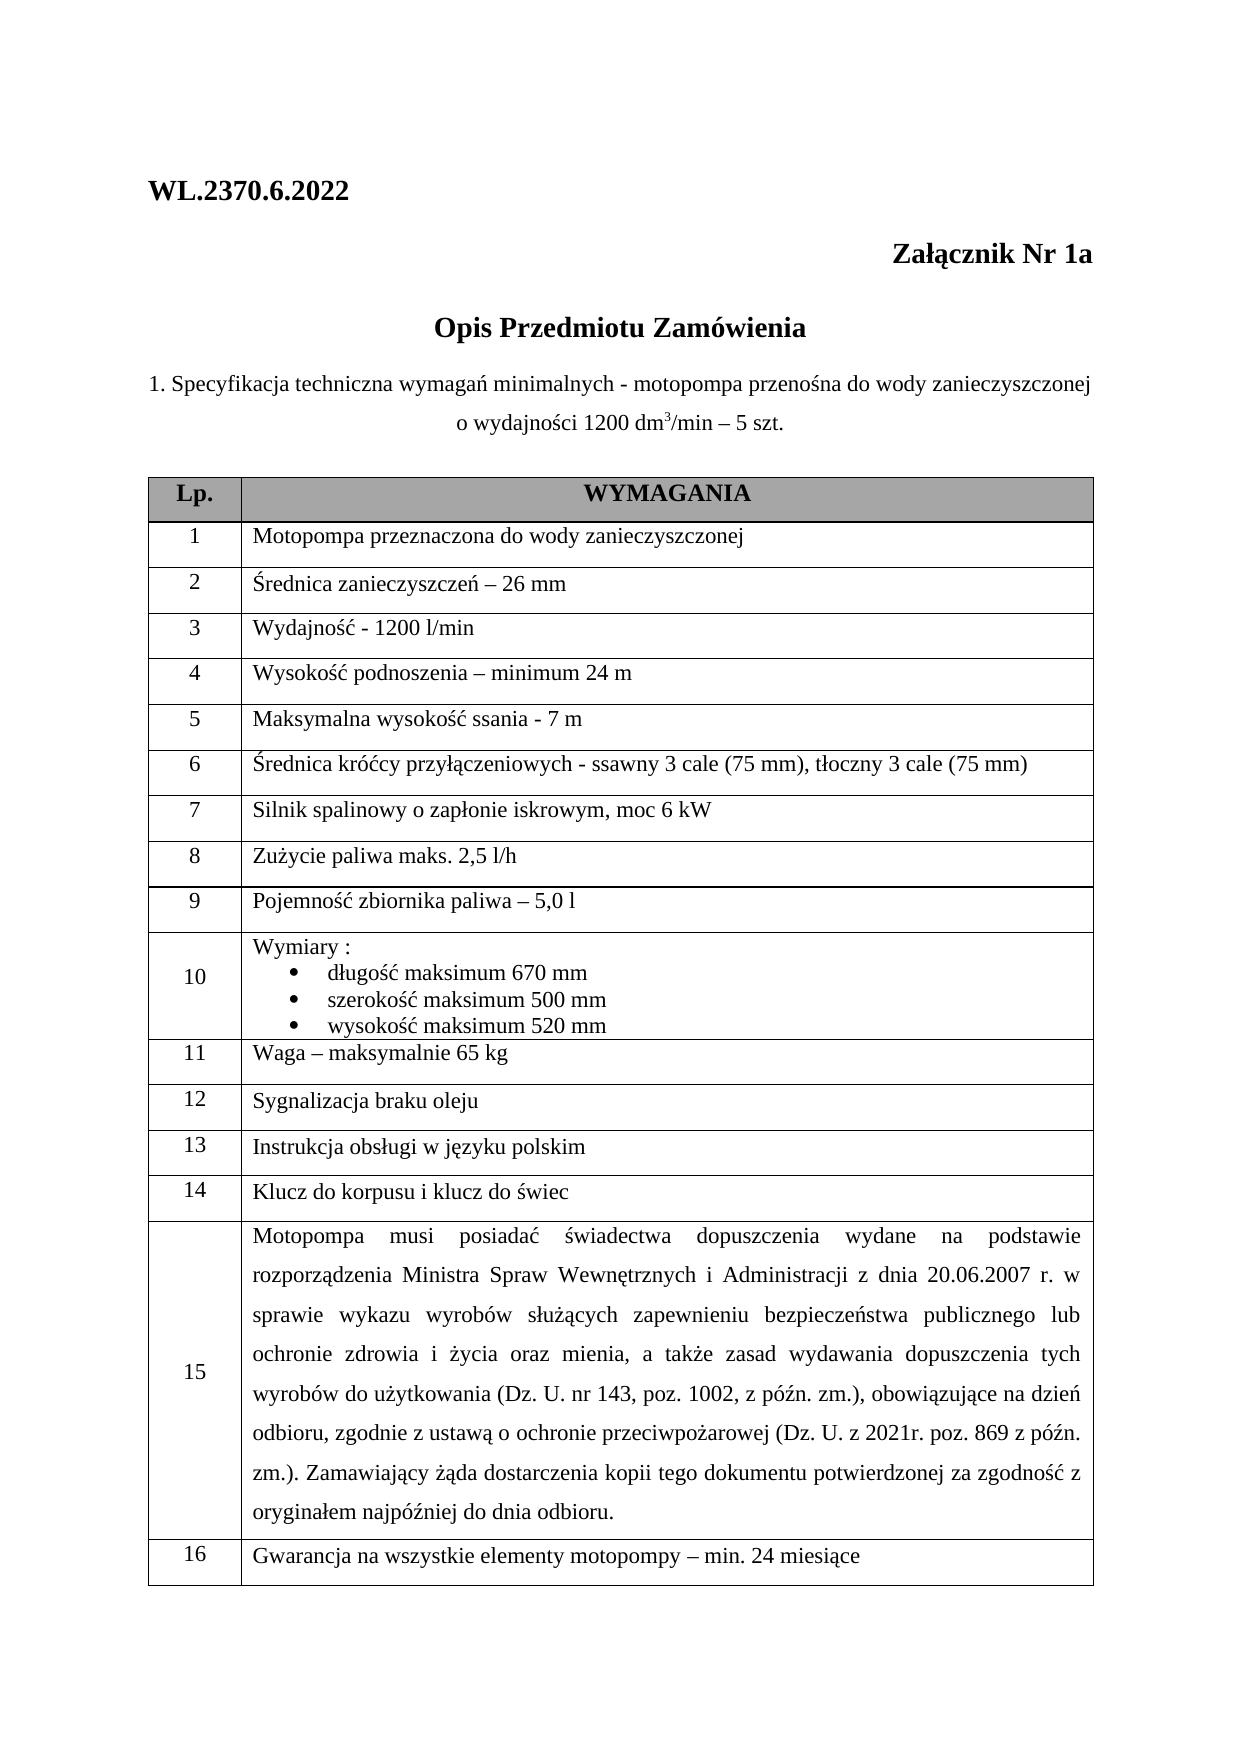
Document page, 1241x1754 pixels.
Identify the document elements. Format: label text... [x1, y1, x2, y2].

table_cell 5 [149, 705, 241, 749]
table_cell 9 [149, 888, 241, 932]
table_cell Pojemność zbiornika paliwa – 5,0 l [242, 888, 1093, 932]
table_cell Maksymalna wysokość ssania - 7 m [242, 705, 1093, 749]
table_cell Silnik spalinowy o zapłonie iskrowym, moc 6 kW [242, 796, 1093, 841]
table_header Lp. [149, 478, 241, 521]
table_cell 16 [149, 1540, 241, 1584]
table_cell 4 [149, 659, 241, 704]
subtitle WL.2370.6.2022 [148, 173, 1093, 206]
table_cell Zużycie paliwa maks. 2,5 l/h [242, 842, 1093, 886]
table_cell 7 [149, 796, 241, 841]
table_cell Motopompa przeznaczona do wody zanieczyszczonej [242, 523, 1093, 567]
table_cell 13 [149, 1131, 241, 1175]
table_cell 11 [149, 1040, 241, 1084]
table_cell Sygnalizacja braku oleju [242, 1085, 1093, 1130]
table_cell Klucz do korpusu i klucz do świec [242, 1176, 1093, 1221]
table_cell 1 [149, 523, 241, 567]
table_cell Waga – maksymalnie 65 kg [242, 1040, 1093, 1084]
table_cell Wysokość podnoszenia – minimum 24 m [242, 659, 1093, 704]
table_header WYMAGANIA [242, 478, 1093, 521]
table_cell 10 [149, 933, 241, 1038]
table_cell 14 [149, 1176, 241, 1221]
table_cell 2 [149, 568, 241, 613]
table_cell Gwarancja na wszystkie elementy motopompy – min. 24 miesiące [242, 1540, 1093, 1584]
table_cell Motopompa musi posiadać świadectwa dopuszczenia wydane na podstawie rozporządzenia Ministra Spraw Wewnętrznych i Administracji z dnia 20.06.2007 r. w sprawie wykazu wyrobów służących zapewnieniu bezpieczeństwa publicznego lub ochronie zdrowia i życia oraz mienia, a także zasad wydawania dopuszczenia tych wyrobów do użytkowania (Dz. U. nr 143, poz. 1002, z późn. zm.), obowiązujące na dzień odbioru, zgodnie z ustawą o ochronie przeciwpożarowej (Dz. U. z 2021r. poz. 869 z późn. zm.). Zamawiający żąda dostarczenia kopii tego dokumentu potwierdzonej za zgodność z oryginałem najpóźniej do dnia odbioru. [242, 1222, 1093, 1539]
subtitle Załącznik Nr 1a [148, 236, 1093, 270]
table_cell 12 [149, 1085, 241, 1130]
text 1. Specyfikacja techniczna wymagań minimalnych - motopompa przenośna do wody zanieczyszczonej o wydajności 1200 dm3/min – 5 szt. [148, 369, 1093, 435]
table_cell Instrukcja obsługi w języku polskim [242, 1131, 1093, 1175]
table_cell Wydajność - 1200 l/min [242, 614, 1093, 658]
table_cell 3 [149, 614, 241, 658]
text Opis Przedmiotu Zamówienia [148, 310, 1093, 343]
table_cell Wymiary : długość maksimum 670 mm szerokość maksimum 500 mm wysokość maksimum 520 mm [242, 933, 1093, 1038]
table_cell 6 [149, 751, 241, 795]
table_cell Średnica zanieczyszczeń – 26 mm [242, 568, 1093, 613]
table_cell 8 [149, 842, 241, 886]
table_cell 15 [149, 1222, 241, 1539]
table_cell Średnica króćcy przyłączeniowych - ssawny 3 cale (75 mm), tłoczny 3 cale (75 mm) [242, 751, 1093, 795]
